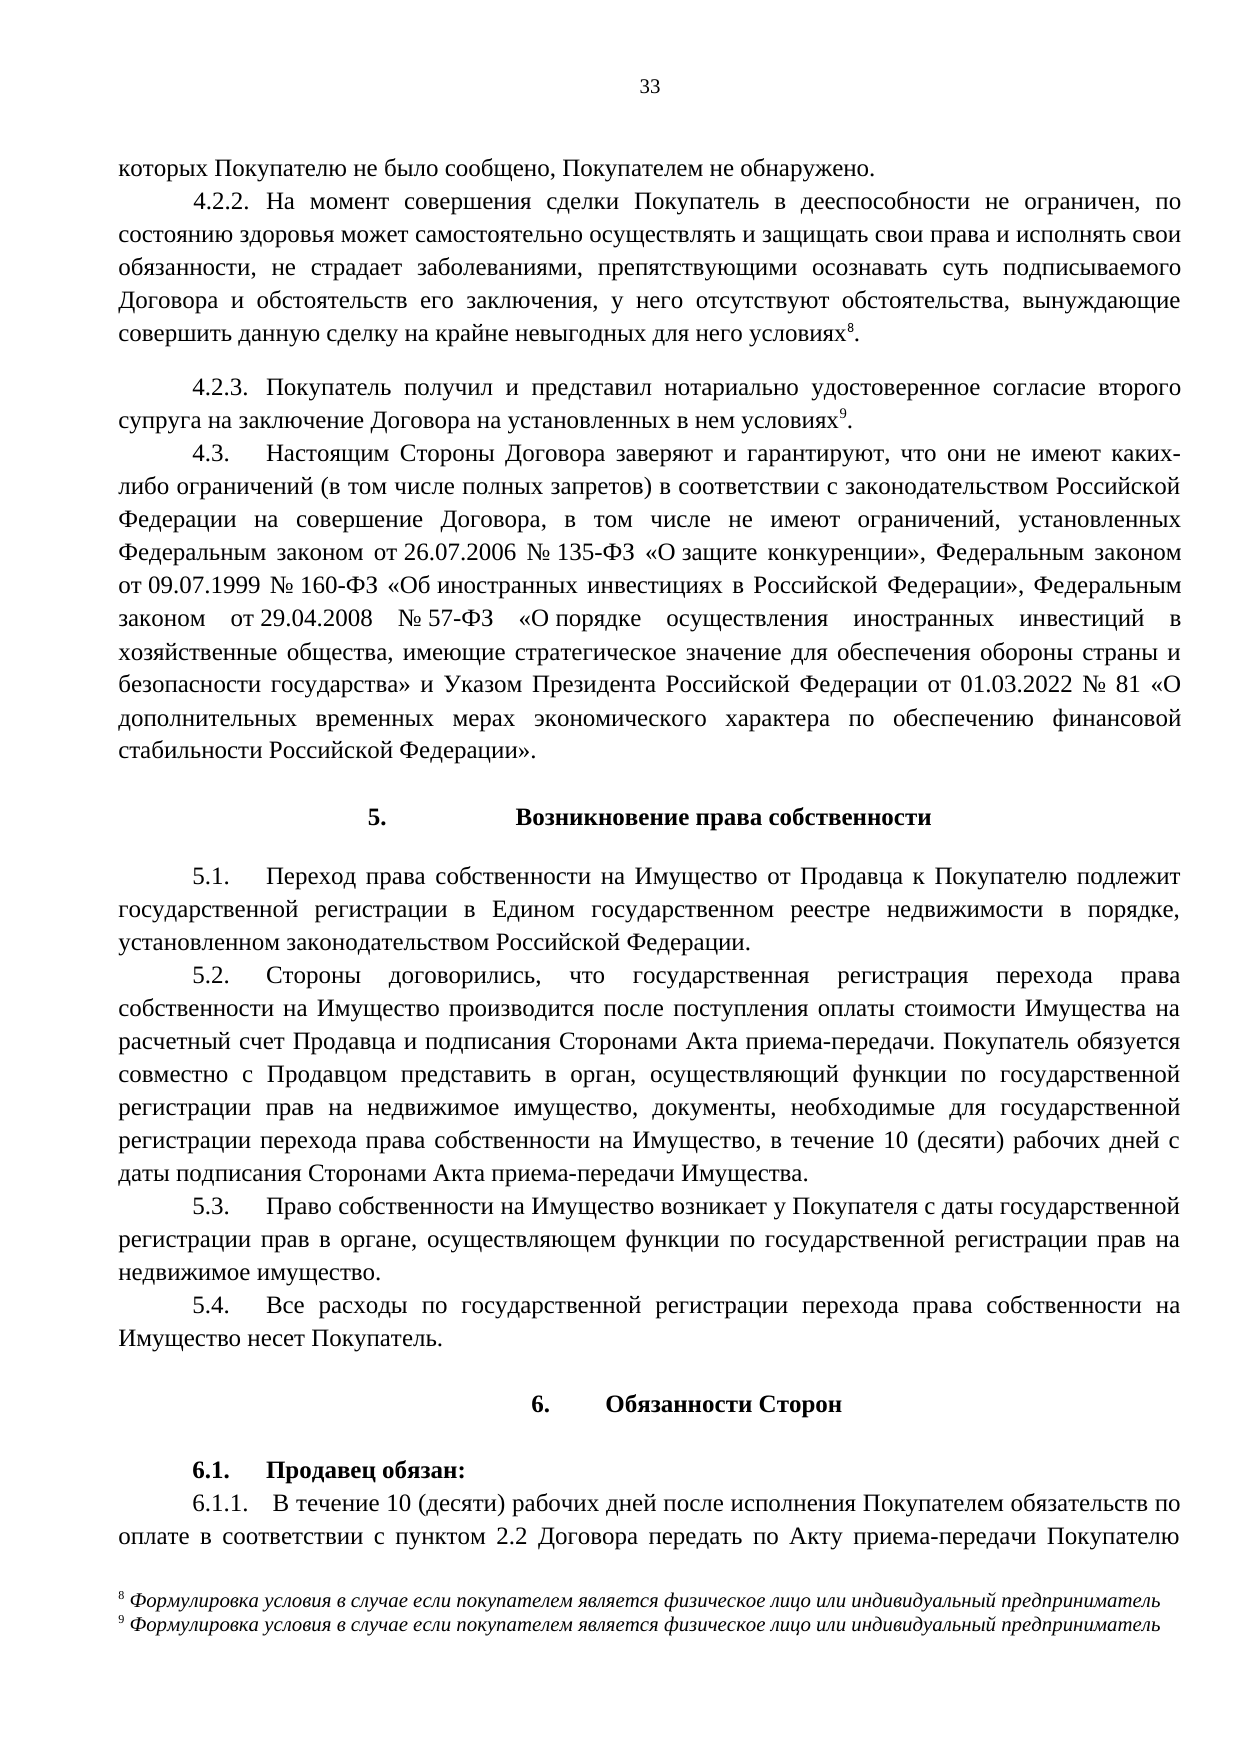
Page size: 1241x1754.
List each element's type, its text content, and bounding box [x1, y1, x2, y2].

text 4.3. Настоящим Стороны Договора заверяют и гарантируют, что они не имеют каких-либо ограничений (в том числе полных запретов) в соответствии с законодательством Российской Федерации на совершение Договора, в том числе не имеют ограничений, установленных Федеральным законом от 26.07.2006 № 135-ФЗ «О защите конкуренции», Федеральным законом от 09.07.1999 № 160-ФЗ «Об иностранных инвестициях в Российской Федерации», Федеральным законом от 29.04.2008 № 57-ФЗ «О порядке осуществления иностранных инвестиций в хозяйственные общества, имеющие стратегическое значение для обеспечения обороны страны и безопасности государства» и Указом Президента Российской Федерации от 01.03.2022 № 81 «О дополнительных временных мерах экономического характера по обеспечению финансовой стабильности Российской Федерации». [118, 438, 1182, 764]
list На момент совершения сделки Покупатель в дееспособности не ограничен, по состоянию здоровья может самостоятельно осуществлять и защищать свои права и исполнять свои обязанности, не страдает заболеваниями, препятствующими осознавать суть подписываемого Договора и обстоятельств его заключения, у него отсутствуют обстоятельства, вынуждающие совершить данную сделку на крайне невыгодных для него условиях. [118, 186, 1182, 347]
list Покупатель получил и представил нотариально удостоверенное согласие второго супруга на заключение Договора на установленных в нем условиях. [118, 372, 1182, 434]
list Возникновение права собственности [118, 802, 1181, 830]
list Право собственности на Имущество возникает у Покупателя с даты государственной регистрации прав в органе, осуществляющем функции по государственной регистрации прав на недвижимое имущество. [118, 1191, 1181, 1286]
list Стороны договорились, что государственная регистрация перехода права собственности на Имущество производится после поступления оплаты стоимости Имущества на расчетный счет Продавца и подписания Сторонами Акта приема-передачи. Покупатель обязуется совместно с Продавцом представить в орган, осуществляющий функции по государственной регистрации прав на недвижимое имущество, документы, необходимые для государственной регистрации перехода права собственности на Имущество, в течение 10 (десяти) рабочих дней с даты подписания Сторонами Акта приема-передачи Имущества. [118, 960, 1181, 1187]
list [118, 1488, 1181, 1550]
list Обязанности Сторон [118, 1389, 1181, 1418]
list Продавец обязан: [118, 1455, 1181, 1484]
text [118, 153, 1182, 182]
list Все расходы по государственной регистрации перехода права собственности на Имущество несет Покупатель. [118, 1290, 1181, 1352]
list Переход права собственности на Имущество от Продавца к Покупателю подлежит государственной регистрации в Едином государственном реестре недвижимости в порядке, установленном законодательством Российской Федерации. [118, 861, 1181, 956]
